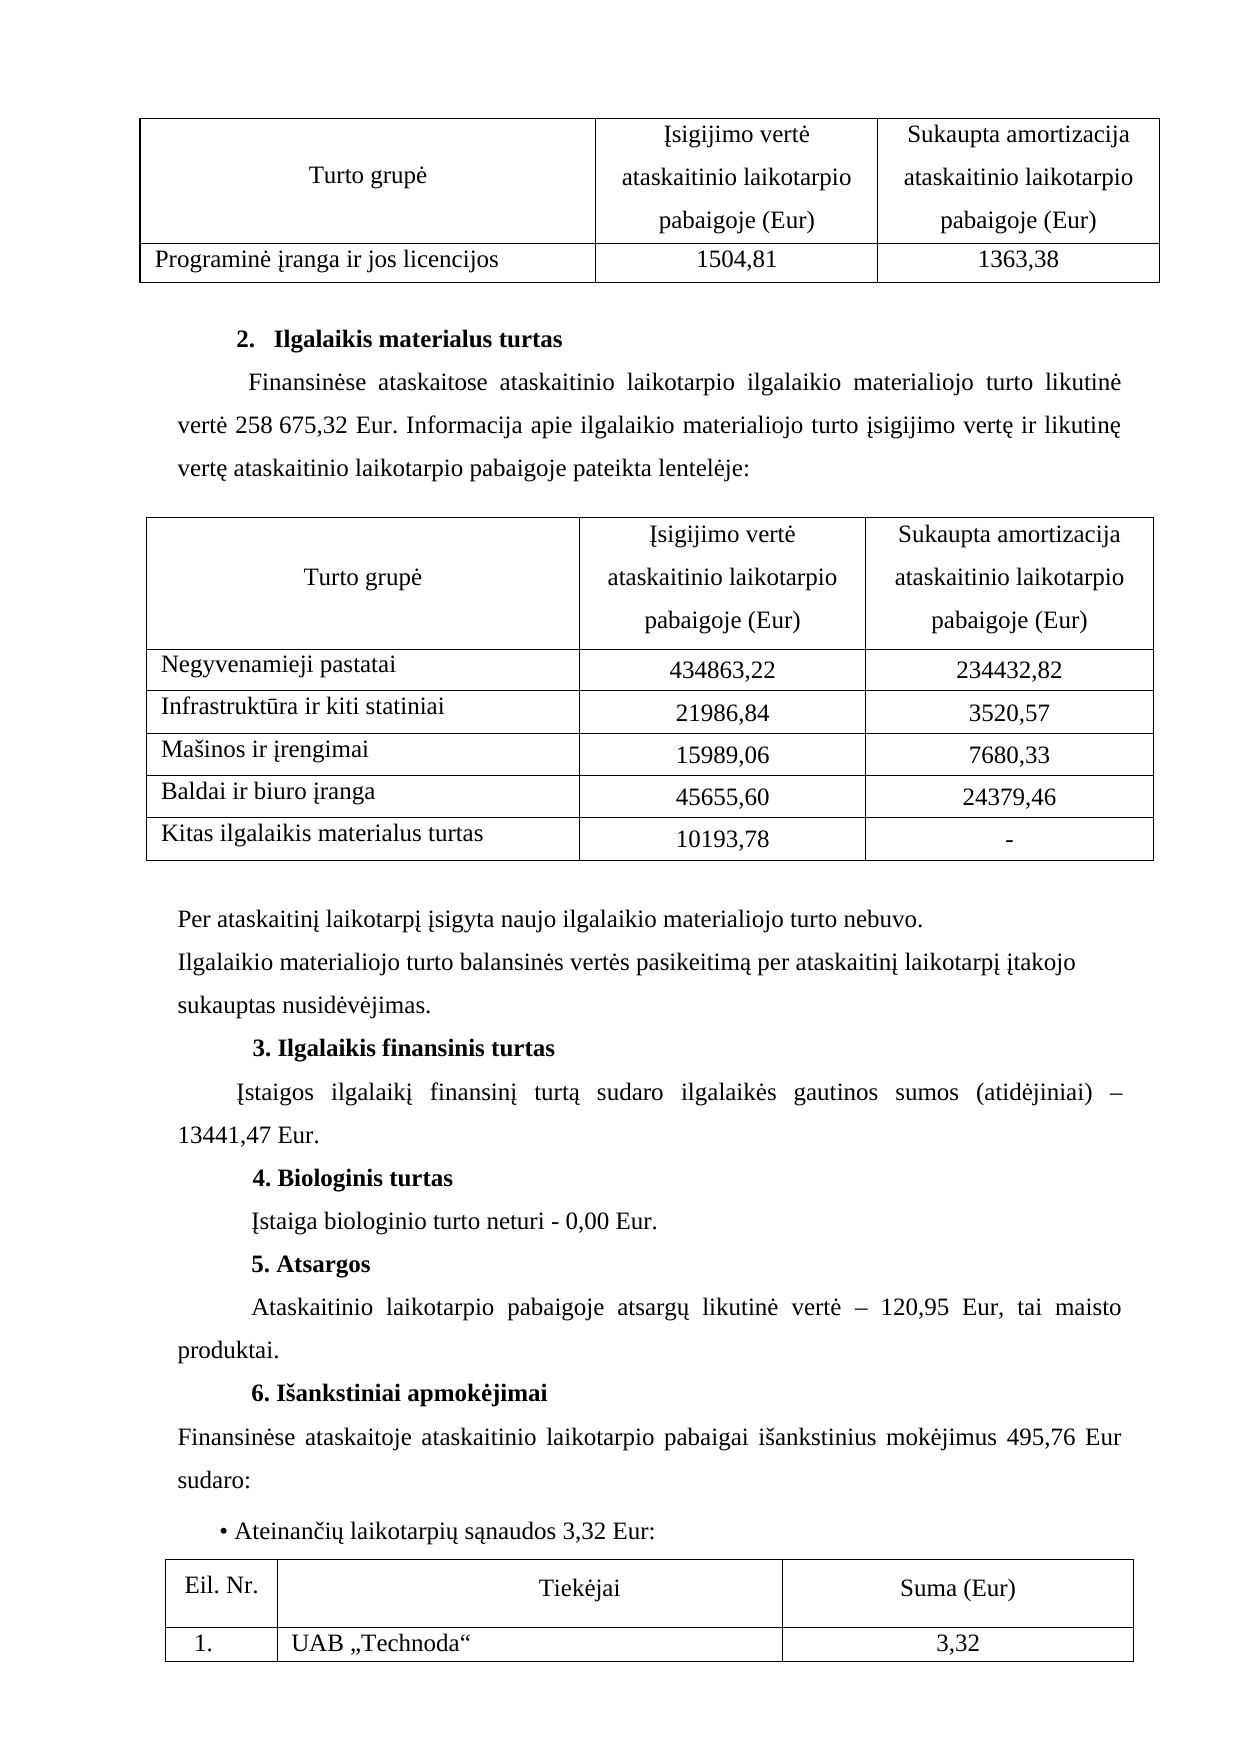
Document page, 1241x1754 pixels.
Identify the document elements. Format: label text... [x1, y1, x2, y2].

text 6. Išankstiniai apmokėjimai [177, 1378, 1122, 1407]
text Ataskaitinio laikotarpio pabaigoje atsargų likutinė vertė – 120,95 Eur, tai maisto produktai. [177, 1292, 1122, 1364]
text 3. Ilgalaikis finansinis turtas [177, 1033, 1122, 1062]
text Ilgalaikio materialiojo turto balansinės vertės pasikeitimą per ataskaitinį laikotarpį įtakojo sukauptas nusidėvėjimas. [177, 947, 1122, 1019]
table_header Sukaupta amortizacija ataskaitinio laikotarpio pabaigoje (Eur) [878, 119, 1159, 243]
table_header Įsigijimo vertė ataskaitinio laikotarpio pabaigoje (Eur) [580, 518, 865, 648]
table_cell - [866, 818, 1153, 860]
table_header Sukaupta amortizacija ataskaitinio laikotarpio pabaigoje (Eur) [866, 518, 1153, 648]
table_cell Infrastruktūra ir kiti statiniai [147, 691, 579, 733]
table_cell 7680,33 [866, 734, 1153, 775]
table_cell Mašinos ir įrengimai [147, 734, 579, 775]
table_cell 1363,38 [878, 244, 1159, 282]
table_cell 3,32 [783, 1628, 1133, 1661]
table_cell 15989,06 [580, 734, 865, 775]
text 4. Biologinis turtas [177, 1163, 1122, 1192]
text 5. Atsargos [177, 1249, 1122, 1278]
table_cell 1. [166, 1628, 277, 1661]
text Per ataskaitinį laikotarpį įsigyta naujo ilgalaikio materialiojo turto nebuvo. [177, 904, 1122, 933]
table_cell 45655,60 [580, 776, 865, 817]
text 2. Ilgalaikis materialus turtas [177, 324, 1122, 352]
table_cell Programinė įranga ir jos licencijos [141, 244, 595, 282]
text • Ateinančių laikotarpių sąnaudos 3,32 Eur: [219, 1516, 1122, 1545]
table_cell 3520,57 [866, 691, 1153, 733]
table_cell UAB „Technoda“ [278, 1628, 782, 1661]
table_cell 10193,78 [580, 818, 865, 860]
table_cell 24379,46 [866, 776, 1153, 817]
table_cell Kitas ilgalaikis materialus turtas [147, 818, 579, 860]
text Finansinėse ataskaitose ataskaitinio laikotarpio ilgalaikio materialiojo turto likutinė vertė 258 675,32 Eur. Informacija apie ilgalaikio materialiojo turto įsigijimo vertę ir likutinę vertę ataskaitinio laikotarpio pabaigoje pateikta lentelėje: [177, 367, 1122, 482]
table_header Tiekėjai [278, 1560, 782, 1627]
table_cell 434863,22 [580, 650, 865, 690]
table_cell Baldai ir biuro įranga [147, 776, 579, 817]
text Įstaiga biologinio turto neturi - 0,00 Eur. [177, 1206, 1122, 1235]
table_cell 234432,82 [866, 650, 1153, 690]
text Finansinėse ataskaitoje ataskaitinio laikotarpio pabaigai išankstinius mokėjimus 495,76 Eur sudaro: [177, 1422, 1122, 1493]
table_header Suma (Eur) [783, 1560, 1133, 1627]
table_cell Negyvenamieji pastatai [147, 650, 579, 690]
table_header Eil. Nr. [166, 1560, 277, 1627]
table_header Turto grupė [141, 119, 595, 243]
table_header Įsigijimo vertė ataskaitinio laikotarpio pabaigoje (Eur) [596, 119, 877, 243]
text Įstaigos ilgalaikį finansinį turtą sudaro ilgalaikės gautinos sumos (atidėjiniai) – 13441,47 Eur. [177, 1077, 1122, 1148]
table_header Turto grupė [147, 518, 579, 648]
table_cell 1504,81 [596, 244, 877, 282]
table_cell 21986,84 [580, 691, 865, 733]
